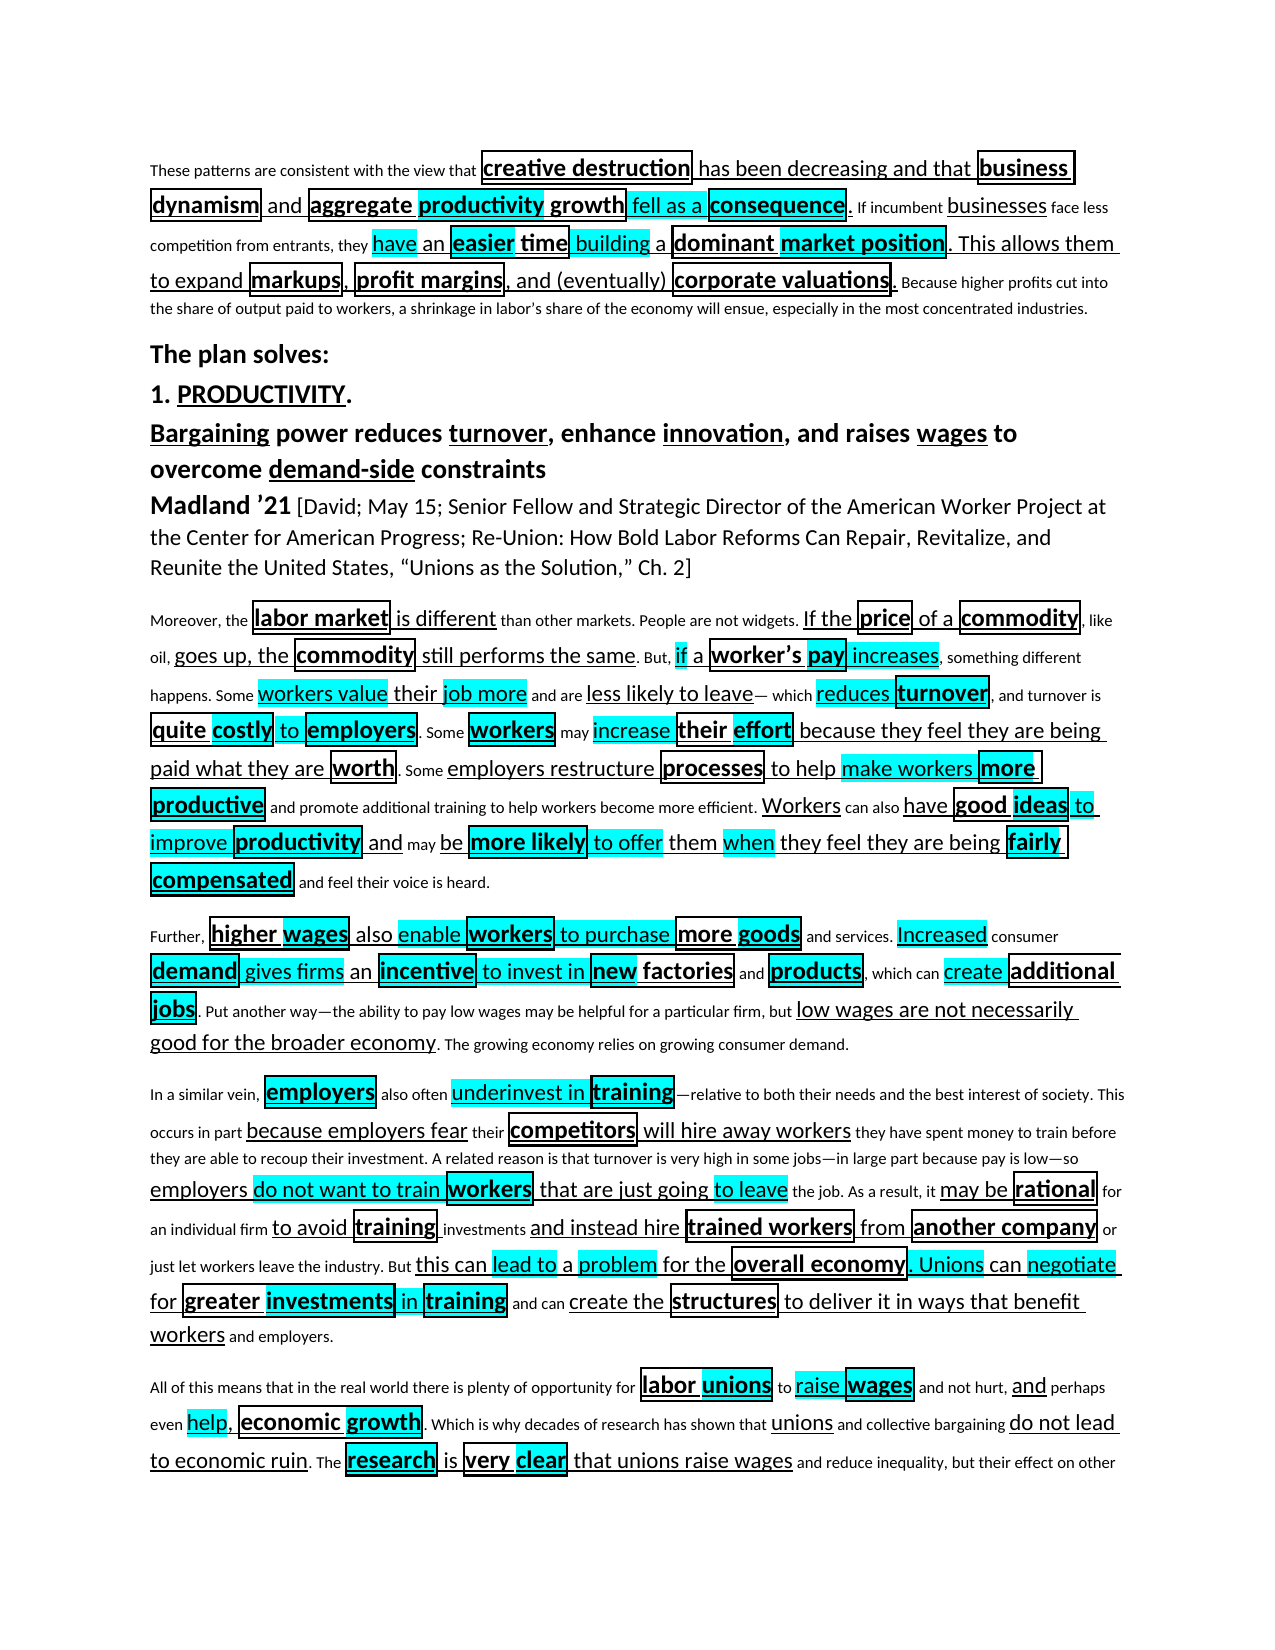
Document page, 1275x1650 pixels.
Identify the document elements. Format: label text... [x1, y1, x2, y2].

subtitle 1. PRODUCTIVITY. [150, 377, 1125, 410]
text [150, 1367, 1125, 1477]
text Moreover, the labor market is different than other markets. People are not widgets. If the price of a commodity, like oil, goes up, the commodity still performs the same. But, if a worker’s pay increases, something different happens. Some workers value their job more and are less likely to leave— which reduces turnover, and turnover is quite costly to employers. Some workers may increase their effort because they feel they are being paid what they are worth. Some employers restructure processes to help make workers more productive and promote additional training to help workers become more efficient. Workers can also have good ideas to improve productivity and may be more likely to offer them when they feel they are being fairly compensated and feel their voice is heard. [150, 600, 1125, 897]
subtitle The plan solves: [150, 337, 1125, 370]
text Further, higher wages also enable workers to purchase more goods and services. Increased consumer demand gives firms an incentive to invest in new factories and products, which can create additional jobs. Put another way—the ability to pay low wages may be helpful for a particular firm, but low wages are not necessarily good for the broader economy. The growing economy relies on growing consumer demand. [150, 916, 1125, 1056]
text In a similar vein, employers also often underinvest in training—relative to both their needs and the best interest of society. This occurs in part because employers fear their competitors will hire away workers they have spent money to train before they are able to recoup their investment. A related reason is that turnover is very high in some jobs—in large part because pay is low—so employers do not want to train workers that are just going to leave the job. As a result, it may be rational for an individual firm to avoid training investments and instead hire trained workers from another company or just let workers leave the industry. But this can lead to a problem for the overall economy. Unions can negotiate for greater investments in training and can create the structures to deliver it in ways that benefit workers and employers. [150, 1074, 1125, 1348]
text These patterns are consistent with the view that creative destruction has been decreasing and that business dynamism and aggregate productivity growth fell as a consequence. If incumbent businesses face less competition from entrants, they have an easier time building a dominant market position. This allows them to expand markups, profit margins, and (eventually) corporate valuations. Because higher profits cut into the share of output paid to workers, a shrinkage in labor’s share of the economy will ensue, especially in the most concentrated industries. [150, 150, 1125, 319]
text Madland ’21 [David; May 15; Senior Fellow and Strategic Director of the American Worker Project at the Center for American Progress; Re-Union: How Bold Labor Reforms Can Repair, Revitalize, and Reunite the United States, “Unions as the Solution,” Ch. 2] [150, 488, 1125, 581]
subtitle Bargaining power reduces turnover, enhance innovation, and raises wages to overcome demand-side constraints [150, 417, 1125, 485]
